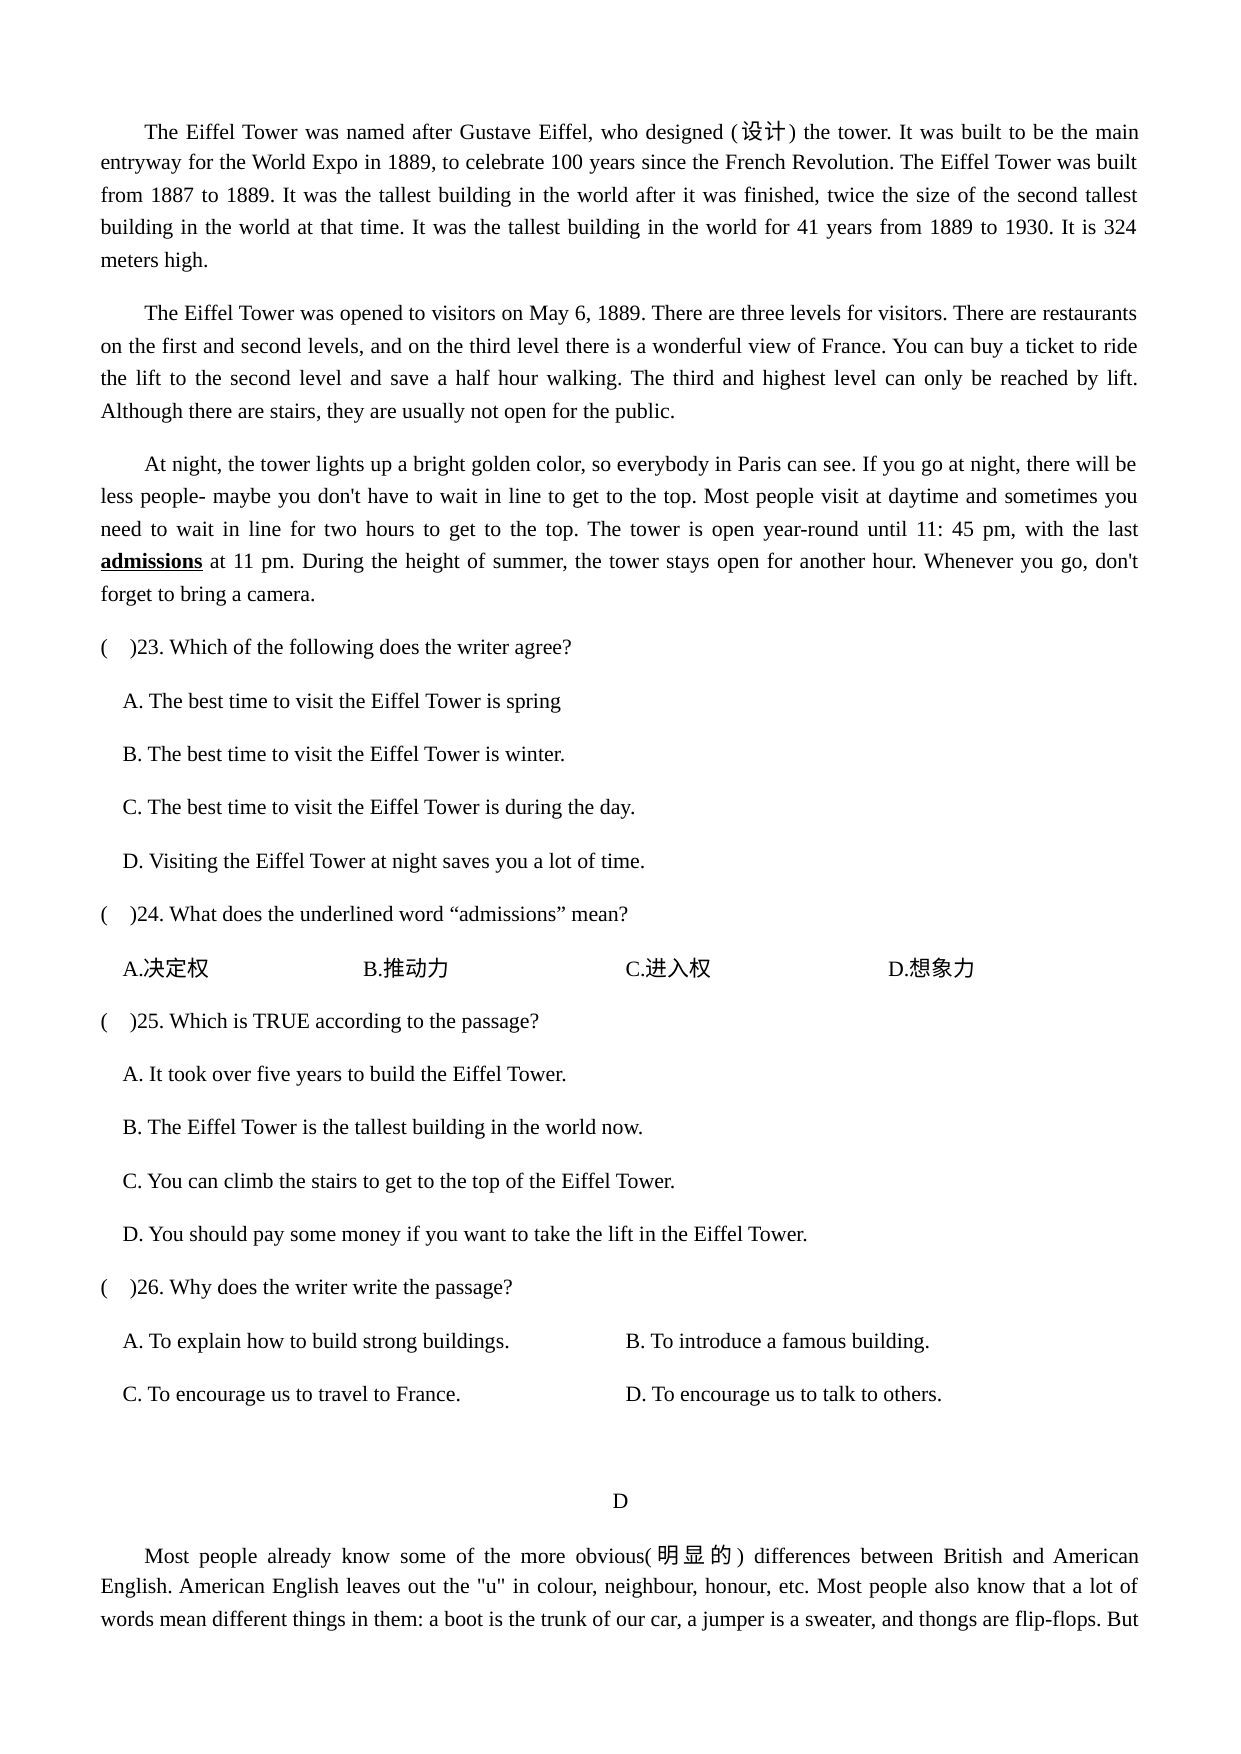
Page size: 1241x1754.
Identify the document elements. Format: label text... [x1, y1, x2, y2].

text B. The Eiffel Tower is the tallest building in the world now. [100, 1111, 1140, 1143]
text The Eiffel Tower was opened to visitors on May 6, 1889. There are three levels for visitors. There are restaurants on the first and second levels, and on the third level there is a wonderful view of France. You can buy a ticket to ride the lift to the second level and save a half hour walking. The third and highest level can only be reached by lift. Although there are stairs, they are usually not open for the public. [100, 297, 1140, 427]
text C. You can climb the stairs to get to the top of the Eiffel Tower. [100, 1164, 1140, 1197]
text A. The best time to visit the Eiffel Tower is spring [100, 684, 1140, 717]
text D. Visiting the Eiffel Tower at night saves you a lot of time. [100, 844, 1140, 877]
text D [100, 1484, 1140, 1517]
text A.决定权 B.推动力 C.进入权 D.想象力 [100, 951, 1140, 983]
text The Eiffel Tower was named after Gustave Eiffel, who designed (设计) the tower. It was built to be the main entryway for the World Expo in 1889, to celebrate 100 years since the French Revolution. The Eiffel Tower was built from 1887 to 1889. It was the tallest building in the world after it was finished, twice the size of the second tallest building in the world at that time. It was the tallest building in the world for 41 years from 1889 to 1930. It is 324 meters high. [100, 113, 1140, 276]
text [100, 1537, 1140, 1635]
text ( )26. Why does the writer write the passage? [100, 1271, 1140, 1303]
text ( )24. What does the underlined word “admissions” mean? [100, 897, 1140, 930]
text At night, the tower lights up a bright golden color, so everybody in Paris can see. If you go at night, there will be less people- maybe you don't have to wait in line to get to the top. Most people visit at daytime and sometimes you need to wait in line for two hours to get to the top. The tower is open year-round until 11: 45 pm, with the last admissions at 11 pm. During the height of summer, the tower stays open for another hour. Whenever you go, don't forget to bring a camera. [100, 447, 1140, 610]
text A. It took over five years to build the Eiffel Tower. [100, 1057, 1140, 1090]
text A. To explain how to build strong buildings. B. To introduce a famous building. [100, 1324, 1140, 1357]
text ( )25. Which is TRUE according to the passage? [100, 1004, 1140, 1037]
text C. To encourage us to travel to France. D. To encourage us to talk to others. [100, 1377, 1140, 1410]
text ( )23. Which of the following does the writer agree? [100, 631, 1140, 663]
text D. You should pay some money if you want to take the lift in the Eiffel Tower. [100, 1217, 1140, 1250]
text B. The best time to visit the Eiffel Tower is winter. [100, 737, 1140, 770]
text C. The best time to visit the Eiffel Tower is during the day. [100, 791, 1140, 823]
